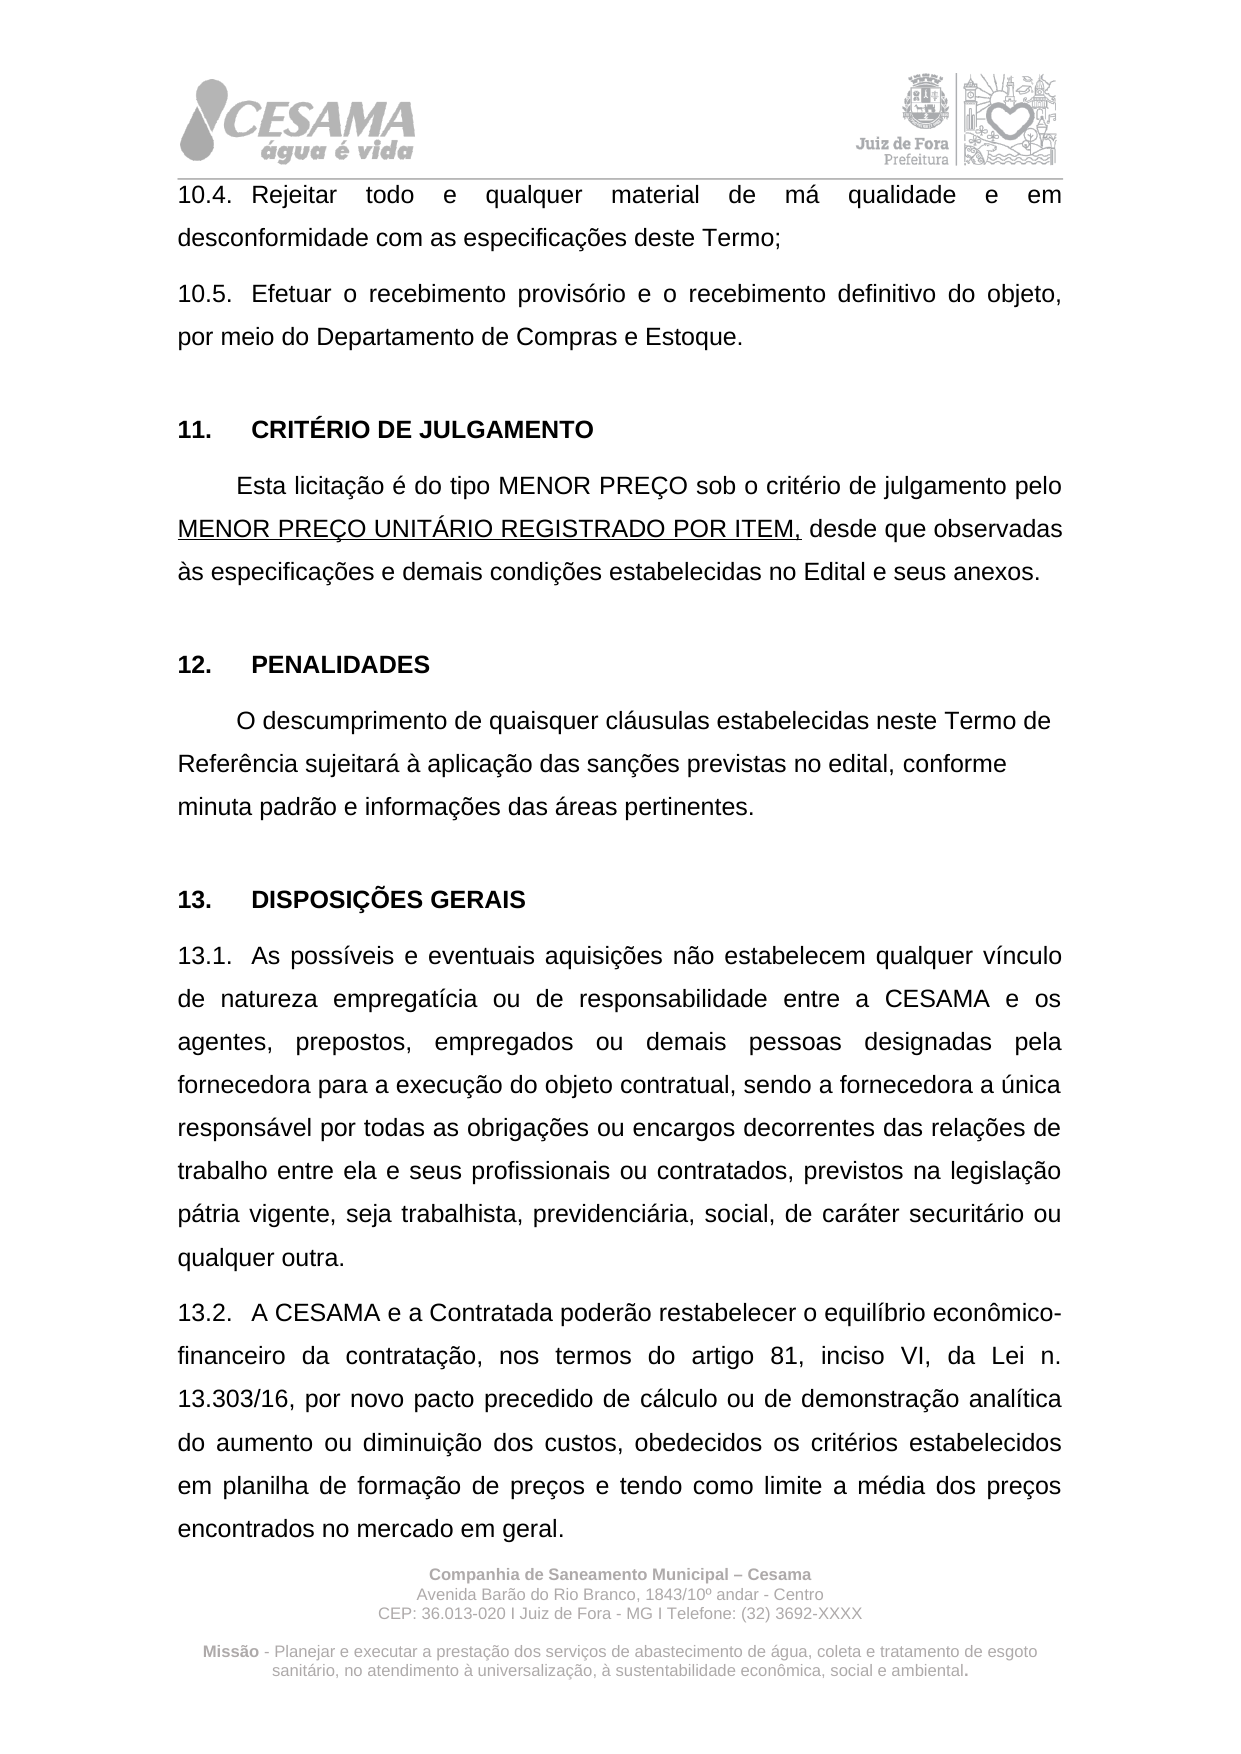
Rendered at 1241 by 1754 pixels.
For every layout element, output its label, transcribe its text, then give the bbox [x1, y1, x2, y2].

list PENALIDADES [177, 650, 1063, 679]
list CRITÉRIO DE JULGAMENTO [177, 415, 1063, 444]
text Esta licitação é do tipo MENOR PREÇO sob o critério de julgamento pelo MENOR PREÇO UNITÁRIO REGISTRADO POR ITEM, desde que observadas às especificações e demais condições estabelecidas no Edital e seus anexos. [177, 471, 1063, 586]
picture [177, 73, 1064, 180]
text O descumprimento de quaisquer cláusulas estabelecidas neste Termo de Referência sujeitará à aplicação das sanções previstas no edital, conforme minuta padrão e informações das áreas pertinentes. [177, 706, 1063, 821]
list As possíveis e eventuais aquisições não estabelecem qualquer vínculo de natureza empregatícia ou de responsabilidade entre a CESAMA e os agentes, prepostos, empregados ou demais pessoas designadas pela fornecedora para a execução do objeto contratual, sendo a fornecedora a única responsável por todas as obrigações ou encargos decorrentes das relações de trabalho entre ela e seus profissionais ou contratados, previstos na legislação pátria vigente, seja trabalhista, previdenciária, social, de caráter securitário ou qualquer outra. [177, 941, 1063, 1271]
list Rejeitar todo e qualquer material de má qualidade e em desconformidade com as especificações deste Termo; [177, 180, 1063, 252]
list Efetuar o recebimento provisório e o recebimento definitivo do objeto, por meio do Departamento de Compras e Estoque. [177, 279, 1063, 351]
list A CESAMA e a Contratada poderão restabelecer o equilíbrio econômico-financeiro da contratação, nos termos do artigo 81, inciso VI, da Lei n. 13.303/16, por novo pacto precedido de cálculo ou de demonstração analítica do aumento ou diminuição dos custos, obedecidos os critérios estabelecidos em planilha de formação de preços e tendo como limite a média dos preços encontrados no mercado em geral. [177, 1298, 1063, 1542]
list DISPOSIÇÕES GERAIS [177, 885, 1063, 914]
